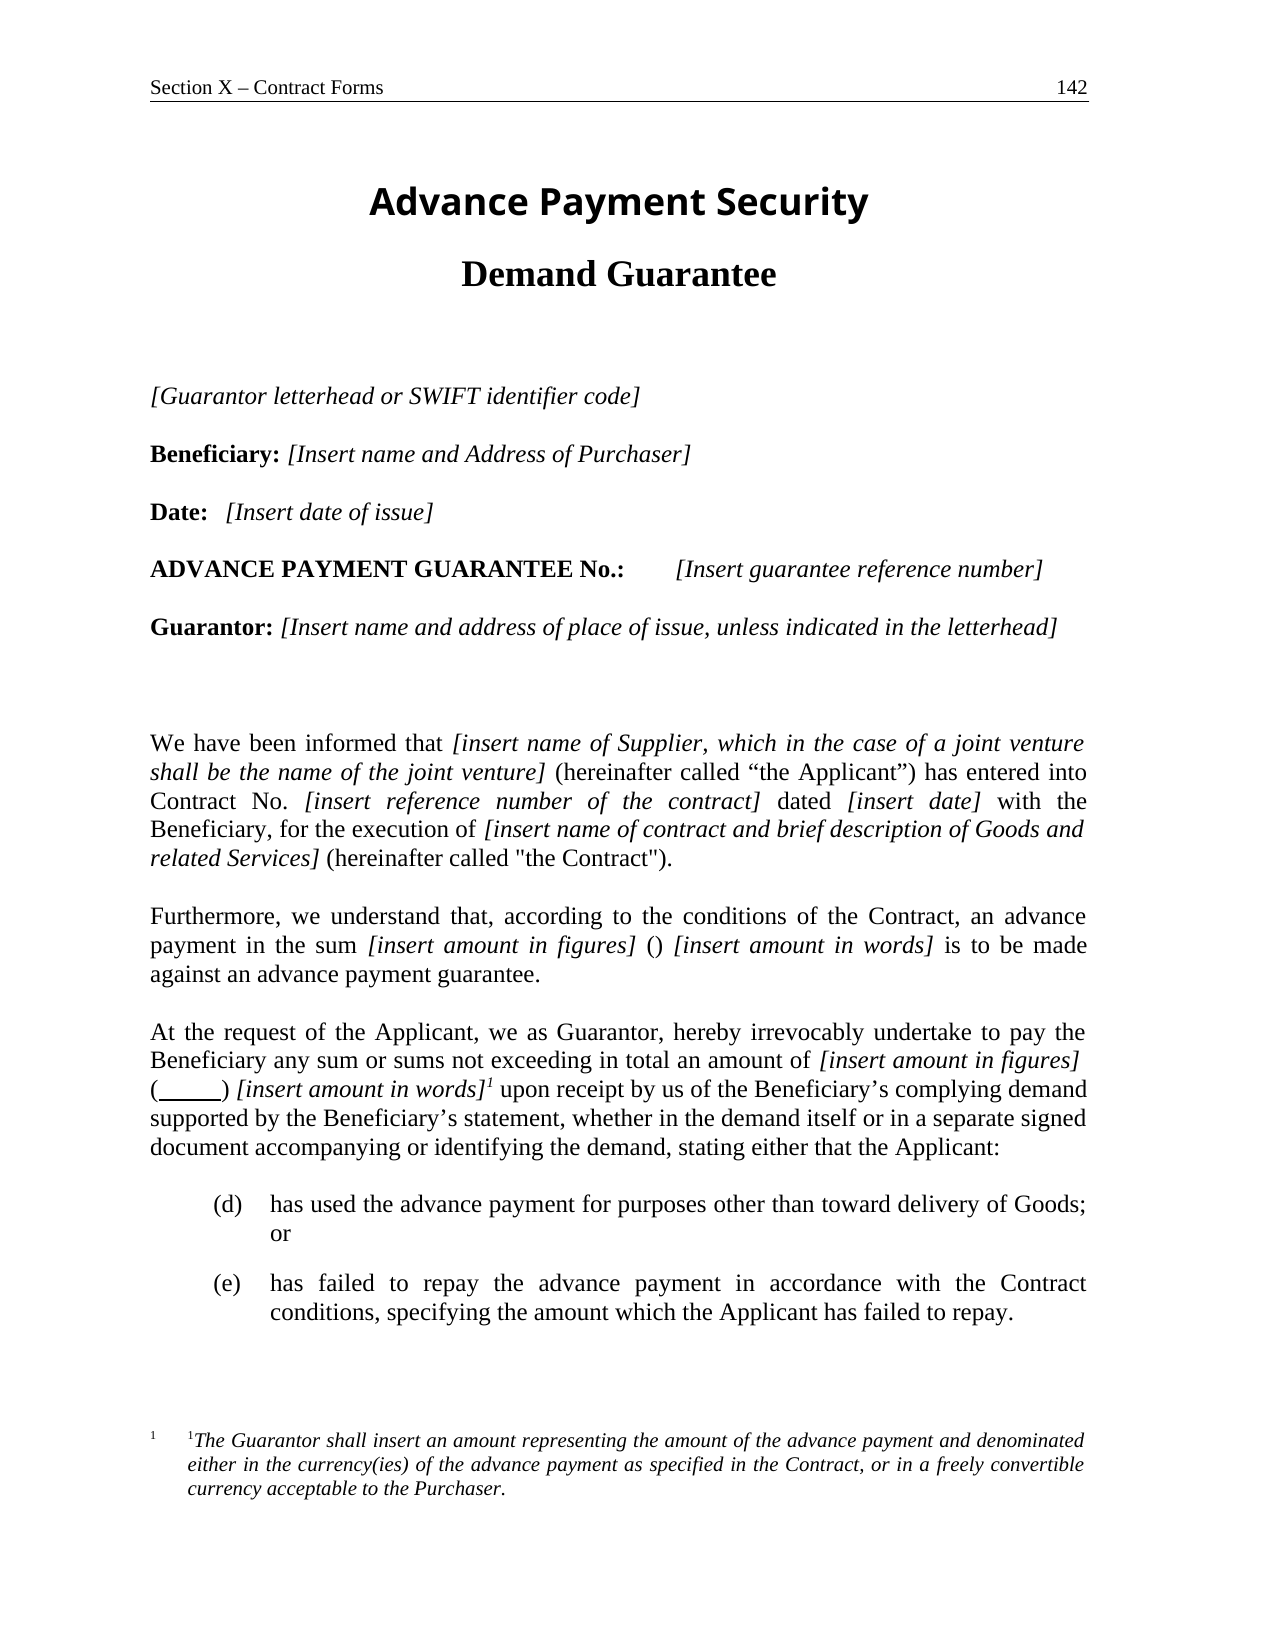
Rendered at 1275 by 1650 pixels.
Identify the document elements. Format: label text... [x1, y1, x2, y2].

text Beneficiary: [Insert name and Address of Purchaser] [150, 439, 1087, 467]
text Guarantor: [Insert name and address of place of issue, unless indicated in the letterhead] [150, 612, 1087, 641]
text We have been informed that [insert name of Supplier, which in the case of a joint venture shall be the name of the joint venture] (hereinafter called “the Applicant”) has entered into Contract No. [insert reference number of the contract] dated [insert date] with the Beneficiary, for the execution of [insert name of contract and brief description of Goods and related Services] (hereinafter called "the Contract"). [150, 728, 1087, 872]
list has used the advance payment for purposes other than toward delivery of Goods; or [213, 1189, 1087, 1247]
text ADVANCE PAYMENT GUARANTEE No.: [Insert guarantee reference number] [150, 554, 1087, 583]
text Furthermore, we understand that, according to the conditions of the Contract, an advance payment in the sum [insert amount in figures] () [insert amount in words] is to be made against an advance payment guarantee. [150, 901, 1087, 987]
text [Guarantor letterhead or SWIFT identifier code] [150, 381, 1087, 409]
text Demand Guarantee [150, 251, 1087, 294]
text At the request of the Applicant, we as Guarantor, hereby irrevocably undertake to pay the Beneficiary any sum or sums not exceeding in total an amount of [insert amount in figures] ( ) [insert amount in words]1 upon receipt by us of the Beneficiary’s complying demand supported by the Beneficiary’s statement, whether in the demand itself or in a separate signed document accompanying or identifying the demand, stating either that the Applicant: [150, 1017, 1087, 1160]
text Date: [Insert date of issue] [150, 497, 1087, 525]
subtitle Advance Payment Security [150, 175, 1087, 226]
list has failed to repay the advance payment in accordance with the Contract conditions, specifying the amount which the Applicant has failed to repay. [213, 1268, 1087, 1325]
